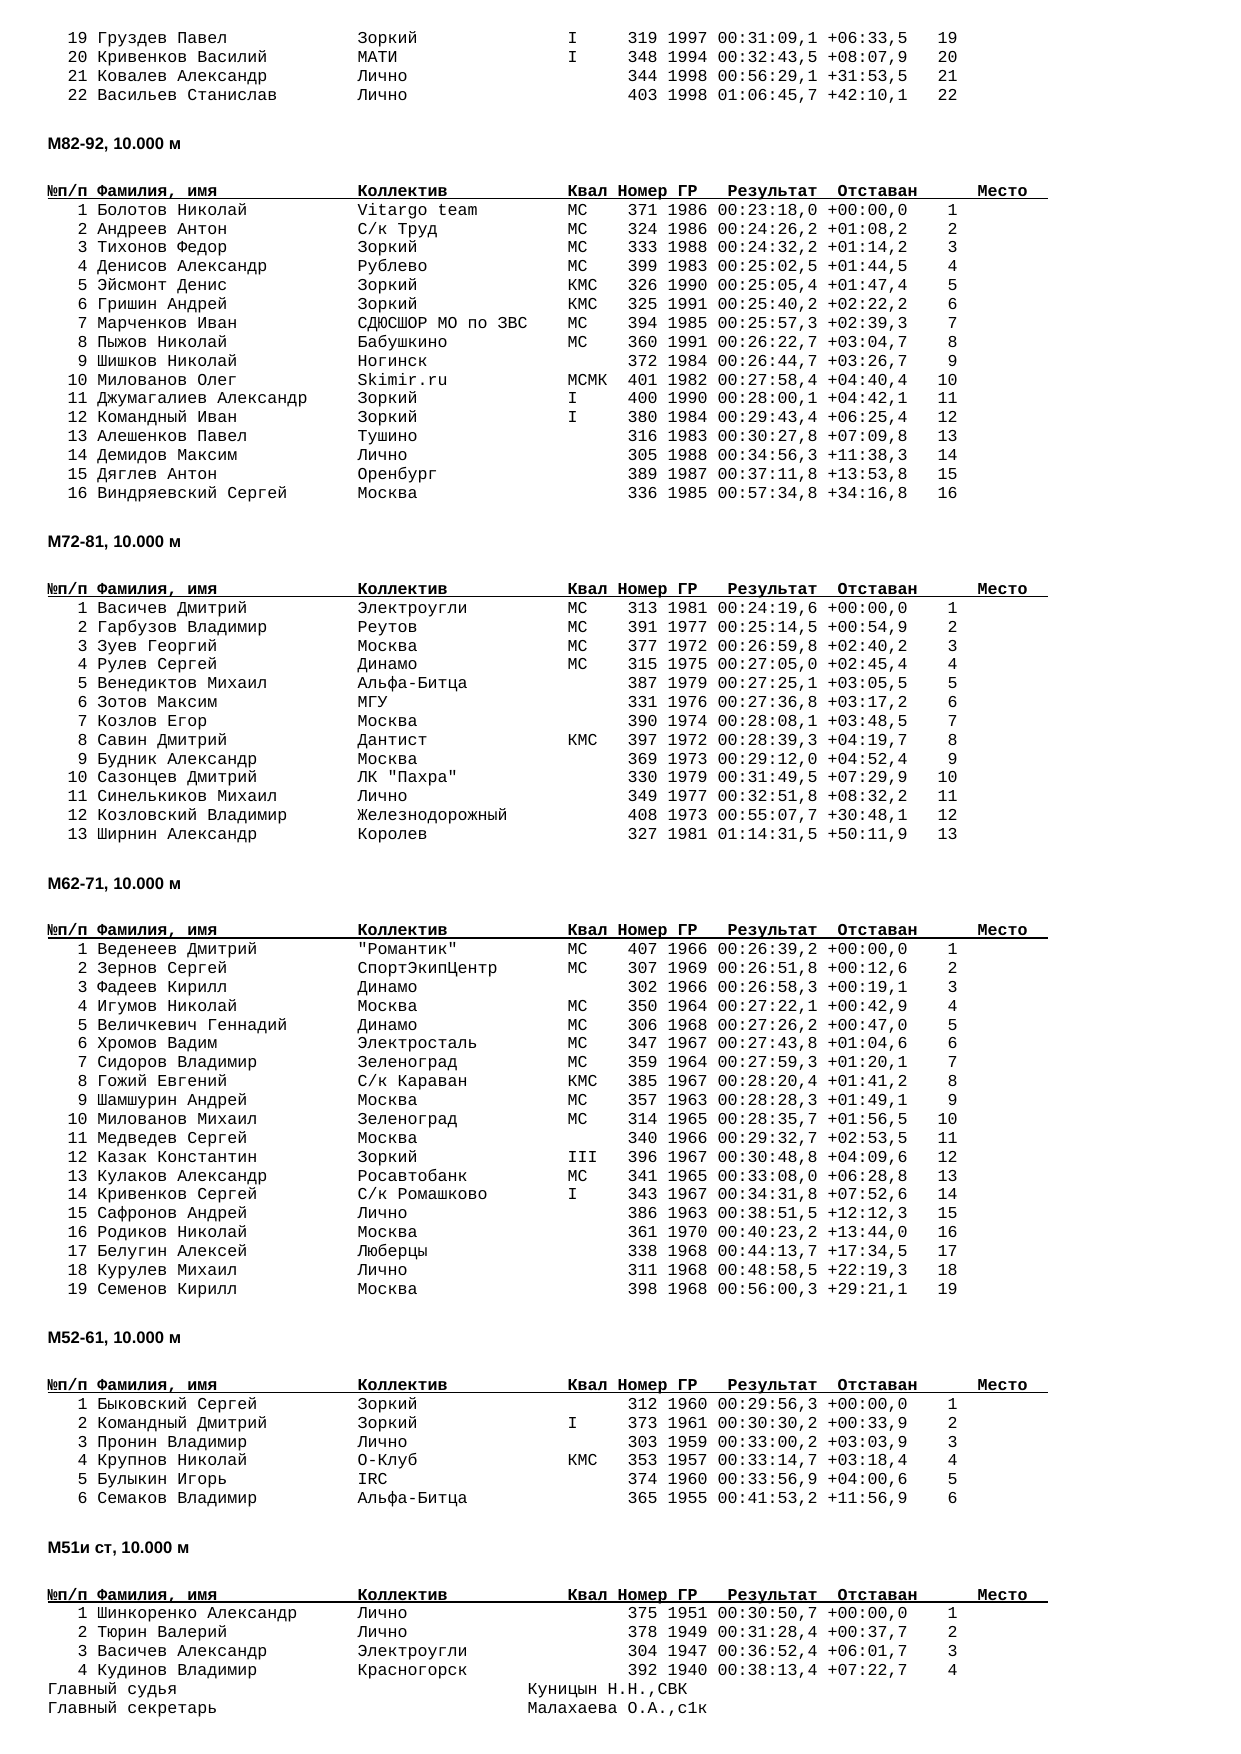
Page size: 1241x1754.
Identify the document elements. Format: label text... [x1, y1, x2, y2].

text 2 Командный Дмитрий Зоркий I 373 1961 00:30:30,2 +00:33,9 2 [47, 1414, 1205, 1433]
text 10 Милованов Михаил Зеленоград МС 314 1965 00:28:35,7 +01:56,5 10 [47, 1111, 1205, 1129]
text 7 Сидоров Владимир Зеленоград МС 359 1964 00:27:59,3 +01:20,1 7 [47, 1054, 1205, 1073]
text 6 Семаков Владимир Альфа-Битца 365 1955 00:41:53,2 +11:56,9 6 [47, 1490, 1205, 1508]
text 5 Эйсмонт Денис Зоркий КМС 326 1990 00:25:05,4 +01:47,4 5 [47, 277, 1205, 296]
text 22 Васильев Станислав Лично 403 1998 01:06:45,7 +42:10,1 22 [47, 86, 1205, 105]
text 10 Сазонцев Дмитрий ЛК "Пахра" 330 1979 00:31:49,5 +07:29,9 10 [47, 769, 1205, 788]
text 1 Быковский Сергей Зоркий 312 1960 00:29:56,3 +00:00,0 1 [47, 1395, 1205, 1414]
text 3 Фадеев Кирилл Динамо 302 1966 00:26:58,3 +00:19,1 3 [47, 978, 1205, 997]
text 5 Величкевич Геннадий Динамо МС 306 1968 00:27:26,2 +00:47,0 5 [47, 1016, 1205, 1035]
text №п/п Фамилия, имя Коллектив Квал Номер ГР Результат Отставан Место [47, 922, 1205, 941]
text 4 Рулев Сергей Динамо МС 315 1975 00:27:05,0 +02:45,4 4 [47, 656, 1205, 675]
text 16 Виндряевский Сергей Москва 336 1985 00:57:34,8 +34:16,8 16 [47, 484, 1205, 503]
text 19 Семенов Кирилл Москва 398 1968 00:56:00,3 +29:21,1 19 [47, 1280, 1205, 1299]
text 13 Ширнин Александр Королев 327 1981 01:14:31,5 +50:11,9 13 [47, 826, 1205, 844]
text №п/п Фамилия, имя Коллектив Квал Номер ГР Результат Отставан Место [47, 1377, 1205, 1395]
text 4 Денисов Александр Рублево МС 399 1983 00:25:02,5 +01:44,5 4 [47, 258, 1205, 277]
text 1 Болотов Николай Vitargo team МС 371 1986 00:23:18,0 +00:00,0 1 [47, 201, 1205, 220]
text 12 Командный Иван Зоркий I 380 1984 00:29:43,4 +06:25,4 12 [47, 409, 1205, 428]
text 6 Гришин Андрей Зоркий КМС 325 1991 00:25:40,2 +02:22,2 6 [47, 296, 1205, 314]
text 20 Кривенков Василий МАТИ I 348 1994 00:32:43,5 +08:07,9 20 [47, 48, 1205, 67]
text 2 Тюрин Валерий Лично 378 1949 00:31:28,4 +00:37,7 2 [47, 1624, 1205, 1643]
text 11 Джумагалиев Александр Зоркий I 400 1990 00:28:00,1 +04:42,1 11 [47, 390, 1205, 409]
text №п/п Фамилия, имя Коллектив Квал Номер ГР Результат Отставан Место [47, 581, 1205, 599]
text 11 Медведев Сергей Москва 340 1966 00:29:32,7 +02:53,5 11 [47, 1129, 1205, 1148]
text 19 Груздев Павел Зоркий I 319 1997 00:31:09,1 +06:33,5 19 [47, 29, 1205, 48]
text 18 Курулев Михаил Лично 311 1968 00:48:58,5 +22:19,3 18 [47, 1261, 1205, 1280]
text 9 Будник Александр Москва 369 1973 00:29:12,0 +04:52,4 9 [47, 750, 1205, 769]
text 17 Белугин Алексей Люберцы 338 1968 00:44:13,7 +17:34,5 17 [47, 1242, 1205, 1261]
text 2 Зернов Сергей СпортЭкипЦентр МС 307 1969 00:26:51,8 +00:12,6 2 [47, 960, 1205, 978]
text 8 Савин Дмитрий Дантист КМС 397 1972 00:28:39,3 +04:19,7 8 [47, 731, 1205, 750]
text 12 Казак Константин Зоркий III 396 1967 00:30:48,8 +04:09,6 12 [47, 1148, 1205, 1167]
text 1 Васичев Дмитрий Электроугли МС 313 1981 00:24:19,6 +00:00,0 1 [47, 599, 1205, 618]
text №п/п Фамилия, имя Коллектив Квал Номер ГР Результат Отставан Место [47, 1586, 1205, 1605]
text 4 Игумов Николай Москва МС 350 1964 00:27:22,1 +00:42,9 4 [47, 997, 1205, 1016]
text 11 Синелькиков Михаил Лично 349 1977 00:32:51,8 +08:32,2 11 [47, 788, 1205, 807]
text 14 Демидов Максим Лично 305 1988 00:34:56,3 +11:38,3 14 [47, 446, 1205, 465]
text 8 Гожий Евгений С/к Караван КМС 385 1967 00:28:20,4 +01:41,2 8 [47, 1073, 1205, 1092]
text 1 Веденеев Дмитрий "Романтик" МС 407 1966 00:26:39,2 +00:00,0 1 [47, 941, 1205, 960]
text 2 Андреев Антон С/к Труд МС 324 1986 00:24:26,2 +01:08,2 2 [47, 220, 1205, 239]
text 7 Марченков Иван СДЮСШОР МО по ЗВС МС 394 1985 00:25:57,3 +02:39,3 7 [47, 314, 1205, 333]
text 1 Шинкоренко Александр Лично 375 1951 00:30:50,7 +00:00,0 1 [47, 1605, 1205, 1624]
text М62-71, 10.000 м [47, 874, 1205, 893]
text М51и ст, 10.000 м [47, 1538, 1205, 1557]
text 9 Шамшурин Андрей Москва МС 357 1963 00:28:28,3 +01:49,1 9 [47, 1092, 1205, 1111]
text 8 Пыжов Николай Бабушкино МС 360 1991 00:26:22,7 +03:04,7 8 [47, 333, 1205, 352]
text 5 Булыкин Игорь IRC 374 1960 00:33:56,9 +04:00,6 5 [47, 1471, 1205, 1490]
text 3 Пронин Владимир Лично 303 1959 00:33:00,2 +03:03,9 3 [47, 1433, 1205, 1452]
text 3 Зуев Георгий Москва МС 377 1972 00:26:59,8 +02:40,2 3 [47, 637, 1205, 656]
text М82-92, 10.000 м [47, 134, 1205, 153]
text №п/п Фамилия, имя Коллектив Квал Номер ГР Результат Отставан Место [47, 182, 1205, 201]
text 15 Сафронов Андрей Лично 386 1963 00:38:51,5 +12:12,3 15 [47, 1205, 1205, 1224]
text 12 Козловский Владимир Железнодорожный 408 1973 00:55:07,7 +30:48,1 12 [47, 807, 1205, 826]
text 3 Васичев Александр Электроугли 304 1947 00:36:52,4 +06:01,7 3 [47, 1643, 1205, 1661]
text 14 Кривенков Сергей С/к Ромашково I 343 1967 00:34:31,8 +07:52,6 14 [47, 1186, 1205, 1205]
text 6 Хромов Вадим Электросталь МС 347 1967 00:27:43,8 +01:04,6 6 [47, 1035, 1205, 1054]
text 2 Гарбузов Владимир Реутов МС 391 1977 00:25:14,5 +00:54,9 2 [47, 618, 1205, 637]
text 9 Шишков Николай Ногинск 372 1984 00:26:44,7 +03:26,7 9 [47, 352, 1205, 371]
text 4 Кудинов Владимир Красногорск 392 1940 00:38:13,4 +07:22,7 4 [47, 1661, 1205, 1680]
text 15 Дяглев Антон Оренбург 389 1987 00:37:11,8 +13:53,8 15 [47, 465, 1205, 484]
text 21 Ковалев Александр Лично 344 1998 00:56:29,1 +31:53,5 21 [47, 67, 1205, 86]
text 5 Венедиктов Михаил Альфа-Битца 387 1979 00:27:25,1 +03:05,5 5 [47, 675, 1205, 694]
text 7 Козлов Егор Москва 390 1974 00:28:08,1 +03:48,5 7 [47, 712, 1205, 731]
text М52-61, 10.000 м [47, 1328, 1205, 1347]
text М72-81, 10.000 м [47, 532, 1205, 551]
text Главный секретарь Малахаева О.А.,с1к [47, 1699, 1205, 1718]
text 4 Крупнов Николай О-Клуб КМС 353 1957 00:33:14,7 +03:18,4 4 [47, 1452, 1205, 1471]
text 13 Алешенков Павел Тушино 316 1983 00:30:27,8 +07:09,8 13 [47, 428, 1205, 446]
text 13 Кулаков Александр Росавтобанк МС 341 1965 00:33:08,0 +06:28,8 13 [47, 1167, 1205, 1186]
text 10 Милованов Олег Skimir.ru МСМК 401 1982 00:27:58,4 +04:40,4 10 [47, 371, 1205, 390]
text 6 Зотов Максим МГУ 331 1976 00:27:36,8 +03:17,2 6 [47, 694, 1205, 712]
text 16 Родиков Николай Москва 361 1970 00:40:23,2 +13:44,0 16 [47, 1224, 1205, 1242]
text Главный судья Куницын Н.Н.,СВК [47, 1680, 1205, 1699]
text 3 Тихонов Федор Зоркий МС 333 1988 00:24:32,2 +01:14,2 3 [47, 239, 1205, 258]
